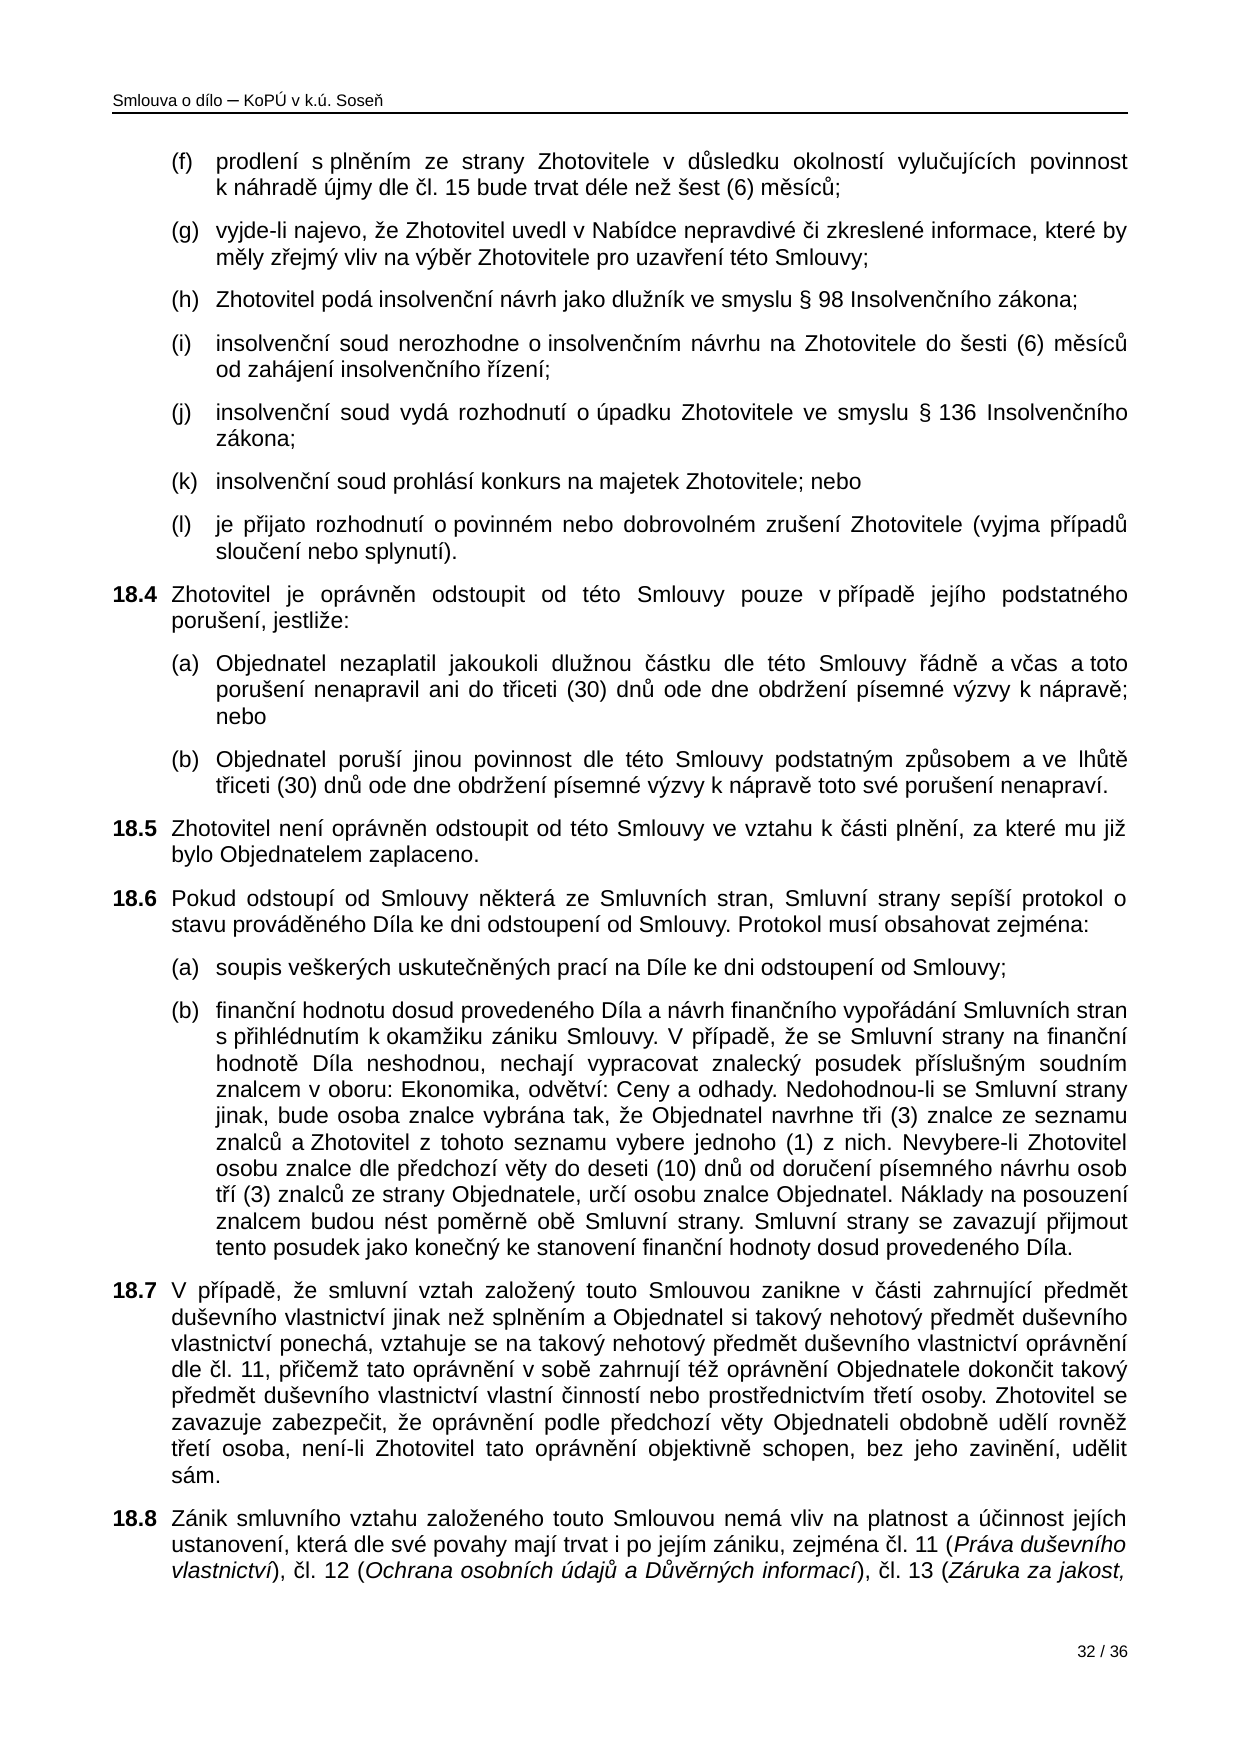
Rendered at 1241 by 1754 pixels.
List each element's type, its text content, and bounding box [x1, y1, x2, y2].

text prodlení s plněním ze strany Zhotovitele v důsledku okolností vylučujících povinnost k náhradě újmy dle čl. 15 bude trvat déle než šest (6) měsíců; [171, 148, 1128, 200]
text insolvenční soud nerozhodne o insolvenčním návrhu na Zhotovitele do šesti (6) měsíců od zahájení insolvenčního řízení; [171, 329, 1128, 382]
text Zhotovitel není oprávněn odstoupit od této Smlouvy ve vztahu k části plnění, za které mu již bylo Objednatelem zaplaceno. [112, 815, 1128, 868]
text je přijato rozhodnutí o povinném nebo dobrovolném zrušení Zhotovitele (vyjma případů sloučení nebo splynutí). [171, 511, 1128, 564]
text Zhotovitel je oprávněn odstoupit od této Smlouvy pouze v případě jejího podstatného porušení, jestliže: [112, 581, 1128, 633]
text V případě, že smluvní vztah založený touto Smlouvou zanikne v části zahrnující předmět duševního vlastnictví jinak než splněním a Objednatel si takový nehotový předmět duševního vlastnictví ponechá, vztahuje se na takový nehotový předmět duševního vlastnictví oprávnění dle čl. 11, přičemž tato oprávnění v sobě zahrnují též oprávnění Objednatele dokončit takový předmět duševního vlastnictví vlastní činností nebo prostřednictvím třetí osoby. Zhotovitel se zavazuje zabezpečit, že oprávnění podle předchozí věty Objednateli obdobně udělí rovněž třetí osoba, není-li Zhotovitel tato oprávnění objektivně schopen, bez jeho zavinění, udělit sám. [112, 1277, 1128, 1488]
list soupis veškerých uskutečněných prací na Díle ke dni odstoupení od Smlouvy; [171, 954, 1128, 980]
text vyjde-li najevo, že Zhotovitel uvedl v Nabídce nepravdivé či zkreslené informace, které by měly zřejmý vliv na výběr Zhotovitele pro uzavření této Smlouvy; [171, 217, 1128, 270]
list Objednatel nezaplatil jakoukoli dlužnou částku dle této Smlouvy řádně a včas a toto porušení nenapravil ani do třiceti (30) dnů ode dne obdržení písemné výzvy k nápravě; nebo [171, 650, 1128, 729]
list finanční hodnotu dosud provedeného Díla a návrh finančního vypořádání Smluvních stran s přihlédnutím k okamžiku zániku Smlouvy. V případě, že se Smluvní strany na finanční hodnotě Díla neshodnou, nechají vypracovat znalecký posudek příslušným soudním znalcem v oboru: Ekonomika, odvětví: Ceny a odhady. Nedohodnou-li se Smluvní strany jinak, bude osoba znalce vybrána tak, že Objednatel navrhne tři (3) znalce ze seznamu znalců a Zhotovitel z tohoto seznamu vybere jednoho (1) z nich. Nevybere-li Zhotovitel osobu znalce dle předchozí věty do deseti (10) dnů od doručení písemného návrhu osob tří (3) znalců ze strany Objednatele, určí osobu znalce Objednatel. Náklady na posouzení znalcem budou nést poměrně obě Smluvní strany. Smluvní strany se zavazují přijmout tento posudek jako konečný ke stanovení finanční hodnoty dosud provedeného Díla. [171, 997, 1128, 1260]
text Pokud odstoupí od Smlouvy některá ze Smluvních stran, Smluvní strany sepíší protokol o stavu prováděného Díla ke dni odstoupení od Smlouvy. Protokol musí obsahovat zejména: [112, 884, 1128, 937]
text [112, 1504, 1128, 1584]
text Objednatel poruší jinou povinnost dle této Smlouvy podstatným způsobem a ve lhůtě třiceti (30) dnů ode dne obdržení písemné výzvy k nápravě toto své porušení nenapraví. [171, 746, 1128, 798]
text insolvenční soud prohlásí konkurs na majetek Zhotovitele; nebo [171, 468, 1128, 494]
text Zhotovitel podá insolvenční návrh jako dlužník ve smyslu § 98 Insolvenčního zákona; [171, 286, 1128, 313]
text insolvenční soud vydá rozhodnutí o úpadku Zhotovitele ve smyslu § 136 Insolvenčního zákona; [171, 399, 1128, 452]
